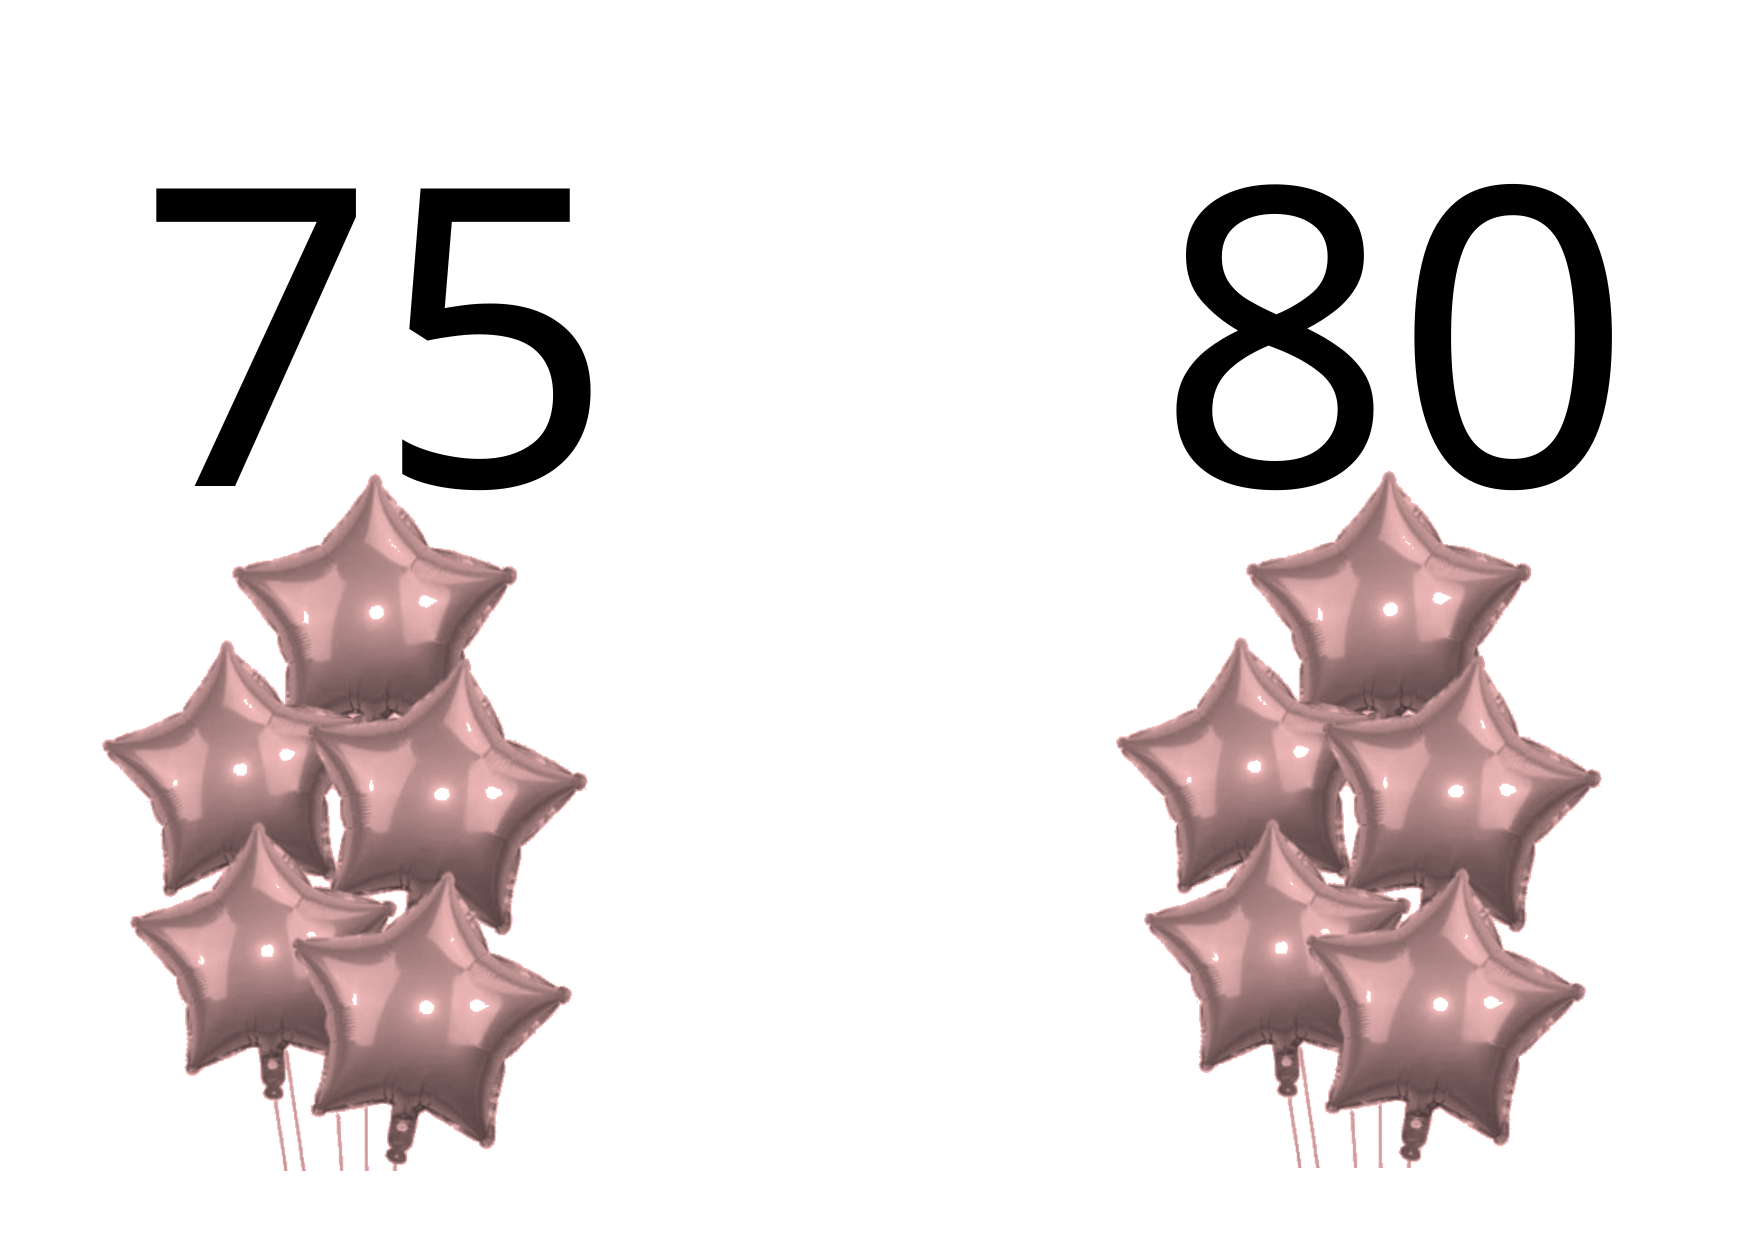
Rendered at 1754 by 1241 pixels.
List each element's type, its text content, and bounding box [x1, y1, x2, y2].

text 75 80 [29, 41, 1728, 609]
